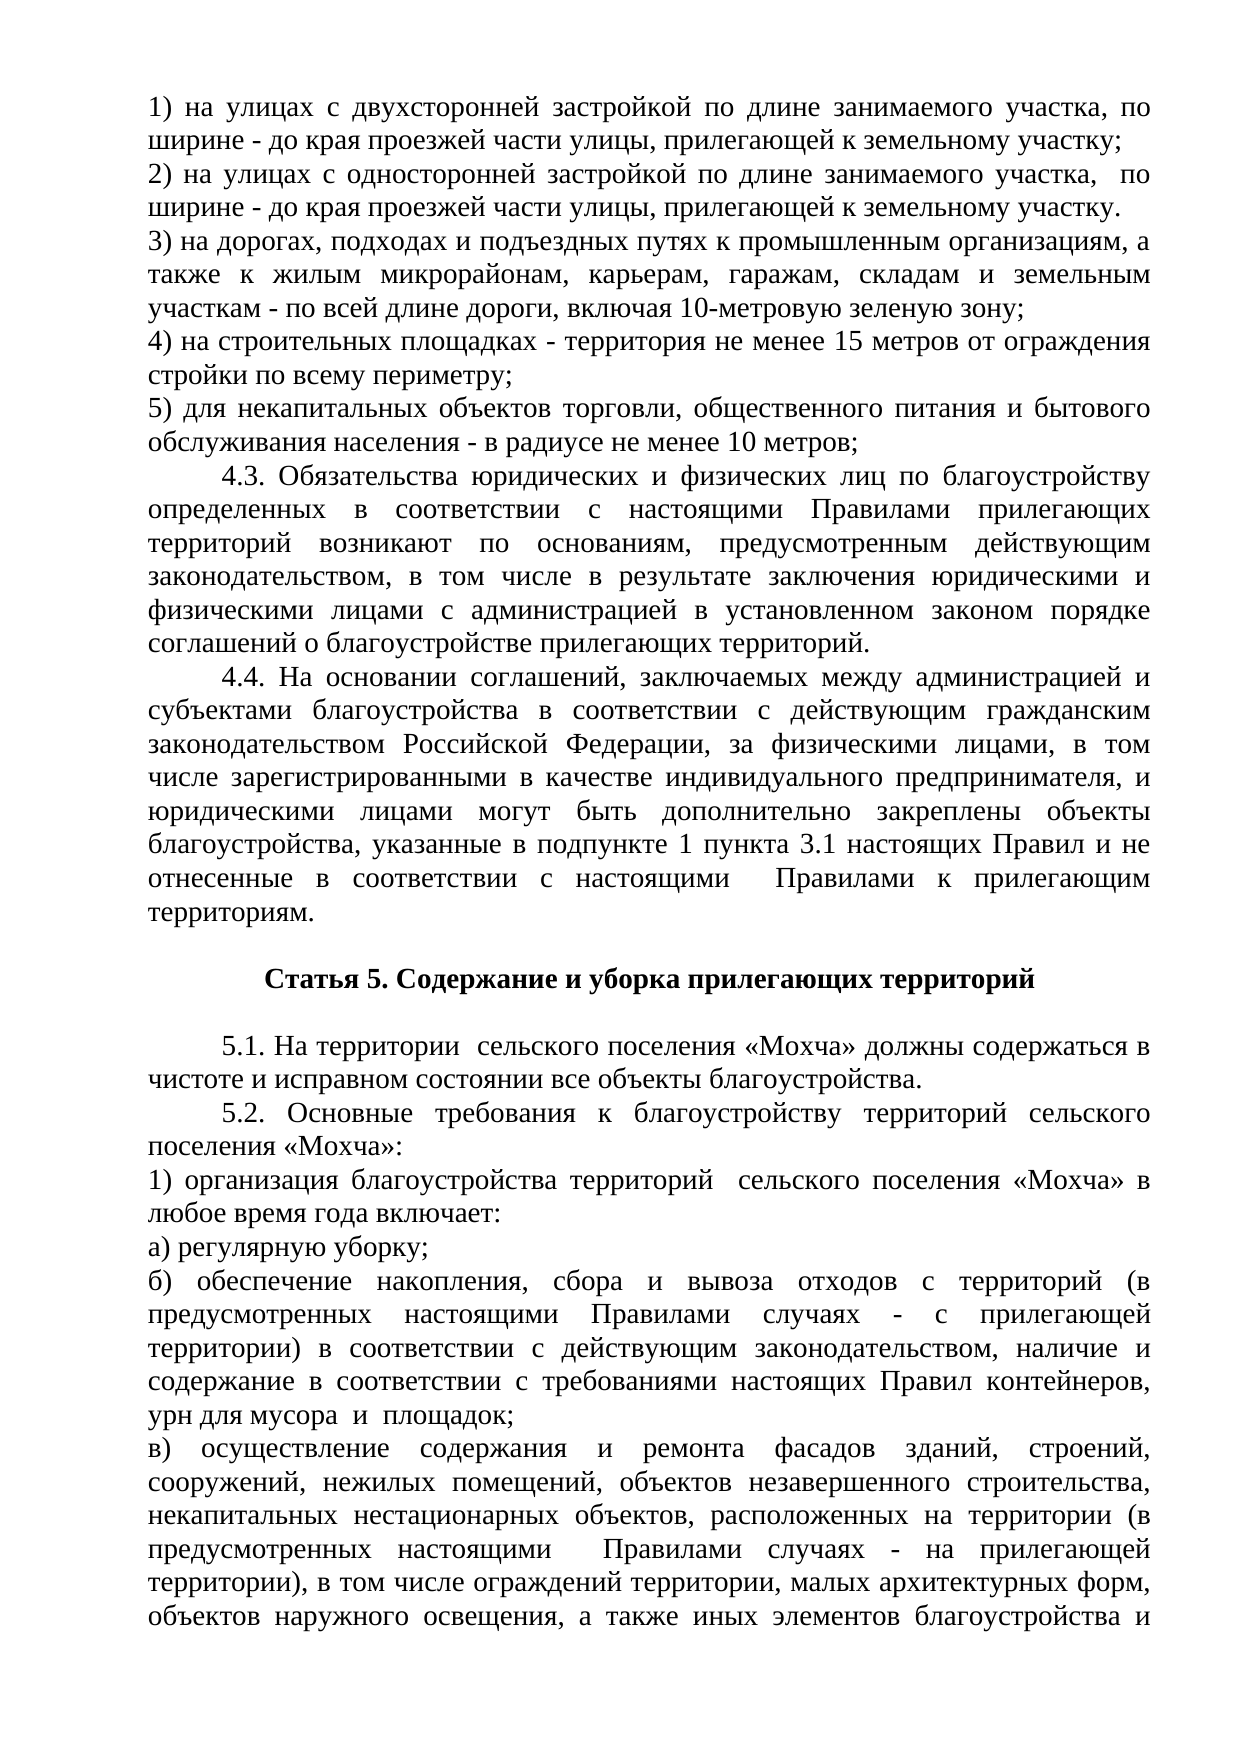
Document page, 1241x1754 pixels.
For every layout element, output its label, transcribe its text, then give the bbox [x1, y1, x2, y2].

text 3) на дорогах, подходах и подъездных путях к промышленным организациям, а также к жилым микрорайонам, карьерам, гаражам, складам и земельным участкам - по всей длине дороги, включая 10-метровую зеленую зону; [148, 223, 1152, 323]
text 2) на улицах с односторонней застройкой по длине занимаемого участка, по ширине - до края проезжей части улицы, прилегающей к земельному участку. [148, 156, 1152, 223]
text 1) на улицах с двухсторонней застройкой по длине занимаемого участка, по ширине - до края проезжей части улицы, прилегающей к земельному участку; [148, 89, 1152, 156]
text а) регулярную уборку; [148, 1229, 1152, 1263]
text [148, 1430, 1152, 1632]
text Статья 5. Содержание и уборка прилегающих территорий [148, 961, 1152, 994]
text 5.1. На территории сельского поселения «Мохча» должны содержаться в чистоте и исправном состоянии все объекты благоустройства. [148, 1028, 1152, 1095]
text 4.4. На основании соглашений, заключаемых между администрацией и субъектами благоустройства в соответствии с действующим гражданским законодательством Российской Федерации, за физическими лицами, в том числе зарегистрированными в качестве индивидуального предпринимателя, и юридическими лицами могут быть дополнительно закреплены объекты благоустройства, указанные в подпункте 1 пункта 3.1 настоящих Правил и не отнесенные в соответствии с настоящими Правилами к прилегающим территориям. [148, 659, 1152, 927]
text 4.3. Обязательства юридических и физических лиц по благоустройству определенных в соответствии с настоящими Правилами прилегающих территорий возникают по основаниям, предусмотренным действующим законодательством, в том числе в результате заключения юридическими и физическими лицами с администрацией в установленном законом порядке соглашений о благоустройстве прилегающих территорий. [148, 458, 1152, 659]
text 5.2. Основные требования к благоустройству территорий сельского поселения «Мохча»: [148, 1095, 1152, 1162]
text 5) для некапитальных объектов торговли, общественного питания и бытового обслуживания населения - в радиусе не менее 10 метров; [148, 391, 1152, 458]
text 1) организация благоустройства территорий сельского поселения «Мохча» в любое время года включает: [148, 1162, 1152, 1229]
text б) обеспечение накопления, сбора и вывоза отходов с территорий (в предусмотренных настоящими Правилами случаях - с прилегающей территории) в соответствии с действующим законодательством, наличие и содержание в соответствии с требованиями настоящих Правил контейнеров, урн для мусора и площадок; [148, 1263, 1152, 1430]
text 4) на строительных площадках - территория не менее 15 метров от ограждения стройки по всему периметру; [148, 323, 1152, 391]
